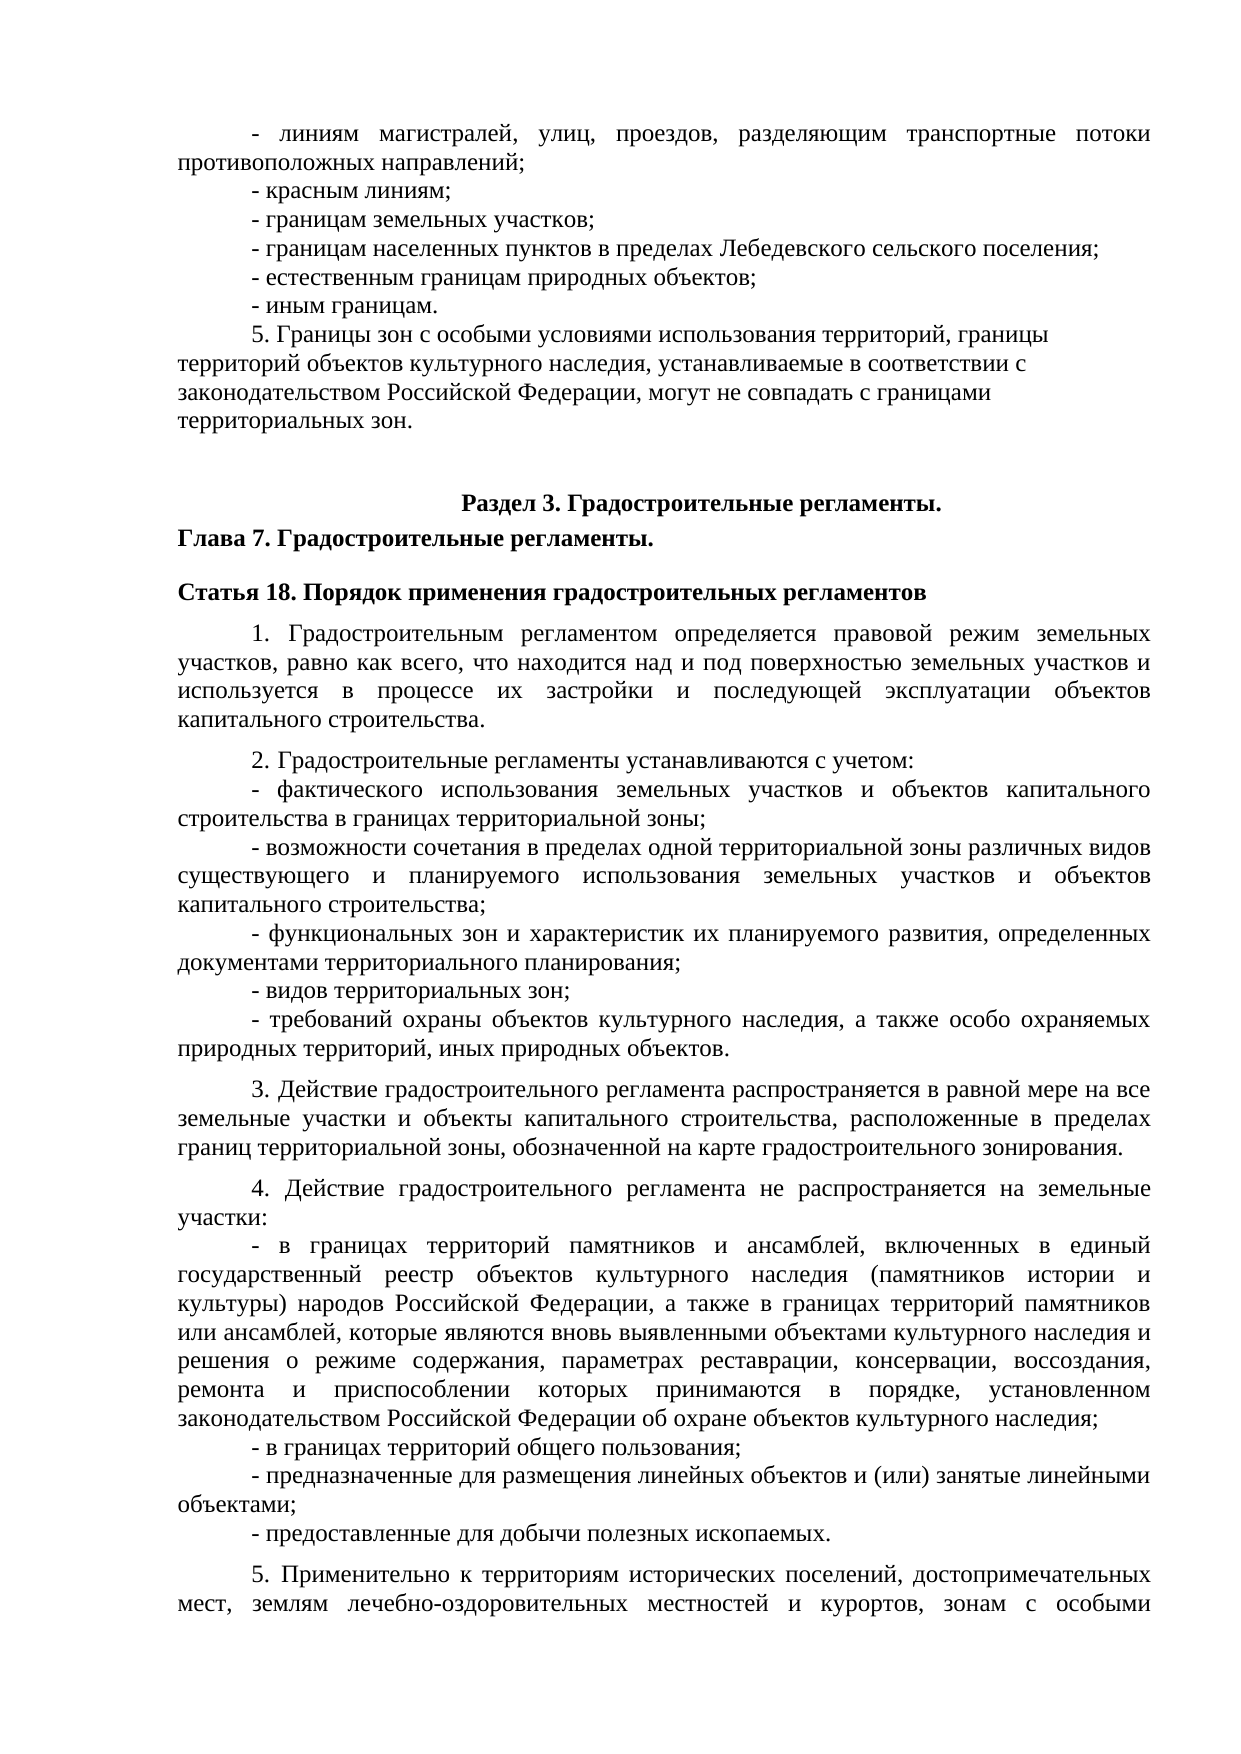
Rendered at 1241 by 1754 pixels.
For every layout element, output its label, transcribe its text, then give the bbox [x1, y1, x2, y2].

text - видов территориальных зон; [177, 976, 1152, 1004]
text - естественным границам природных объектов; [177, 262, 1152, 291]
list Градостроительные регламенты устанавливаются с учетом: [177, 746, 1152, 774]
text - возможности сочетания в пределах одной территориальной зоны различных видов существующего и планируемого использования земельных участков и объектов капитального строительства; [177, 832, 1152, 918]
text Глава 7. Градостроительные регламенты. [177, 523, 1152, 552]
text - линиям магистралей, улиц, проездов, разделяющим транспортные потоки противоположных направлений; [177, 118, 1152, 176]
text - красным линиям; [177, 176, 1152, 204]
text - требований охраны объектов культурного наследия, а также особо охраняемых природных территорий, иных природных объектов. [177, 1004, 1152, 1062]
text - в границах территорий общего пользования; [177, 1432, 1152, 1461]
text - границам земельных участков; [177, 204, 1152, 233]
text - иным границам. [177, 291, 1152, 319]
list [177, 1559, 1152, 1617]
list Градостроительным регламентом определяется правовой режим земельных участков, равно как всего, что находится над и под поверхностью земельных участков и используется в процессе их застройки и последующей эксплуатации объектов капитального строительства. [177, 618, 1152, 733]
text - функциональных зон и характеристик их планируемого развития, определенных документами территориального планирования; [177, 918, 1152, 976]
text 5. Границы зон с особыми условиями использования территорий, границы территорий объектов культурного наследия, устанавливаемые в соответствии с законодательством Российской Федерации, могут не совпадать с границами территориальных зон. [177, 319, 1152, 434]
list Действие градостроительного регламента не распространяется на земельные участки: [177, 1173, 1152, 1231]
text - предназначенные для размещения линейных объектов и (или) занятые линейными объектами; [177, 1461, 1152, 1518]
text Статья 18. Порядок применения градостроительных регламентов [177, 577, 1152, 606]
text - границам населенных пунктов в пределах Лебедевского сельского поселения; [177, 233, 1152, 262]
text - в границах территорий памятников и ансамблей, включенных в единый государственный реестр объектов культурного наследия (памятников истории и культуры) народов Российской Федерации, а также в границах территорий памятников или ансамблей, которые являются вновь выявленными объектами культурного наследия и решения о режиме содержания, параметрах реставрации, консервации, воссоздания, ремонта и приспособлении которых принимаются в порядке, установленном законодательством Российской Федерации об охране объектов культурного наследия; [177, 1231, 1152, 1432]
list Действие градостроительного регламента распространяется в равной мере на все земельные участки и объекты капитального строительства, расположенные в пределах границ территориальной зоны, обозначенной на карте градостроительного зонирования. [177, 1074, 1152, 1161]
text - фактического использования земельных участков и объектов капитального строительства в границах территориальной зоны; [177, 774, 1152, 832]
text - предоставленные для добычи полезных ископаемых. [177, 1518, 1152, 1547]
text Раздел 3. Градостроительные регламенты. [177, 488, 1152, 517]
